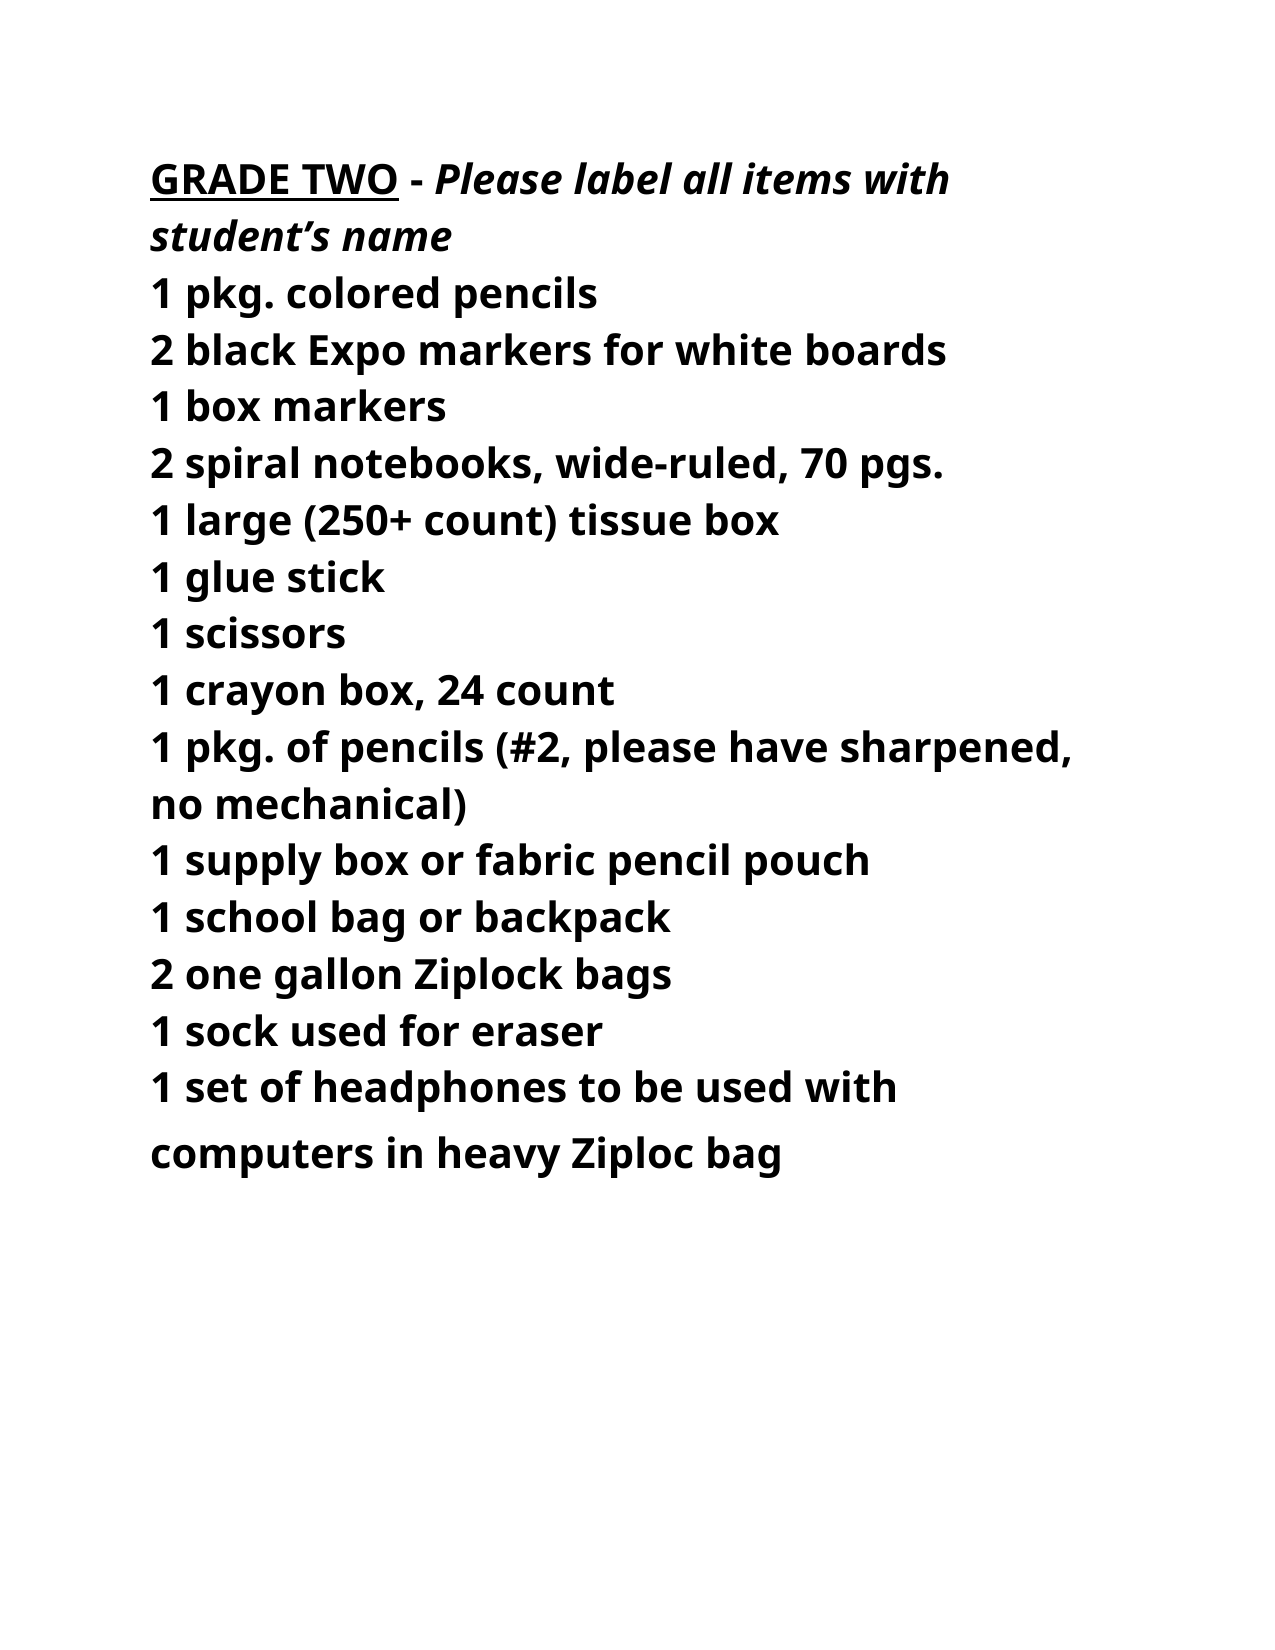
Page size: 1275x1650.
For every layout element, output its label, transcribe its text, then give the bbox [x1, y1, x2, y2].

text 1 sock used for eraser [150, 1002, 1125, 1058]
text 1 box markers [150, 377, 1125, 434]
text 1 scissors [150, 604, 1125, 661]
text 2 one gallon Ziplock bags [150, 945, 1125, 1002]
text 2 black Expo markers for white boards [150, 320, 1125, 377]
text 1 school bag or backpack [150, 888, 1125, 945]
text 1 glue stick [150, 547, 1125, 604]
text 1 pkg. of pencils (#2, please have sharpened, no mechanical) [150, 718, 1125, 831]
text 1 crayon box, 24 count [150, 661, 1125, 718]
text 1 set of headphones to be used with computers in heavy Ziploc bag [150, 1058, 1125, 1180]
text 1 supply box or fabric pencil pouch [150, 831, 1125, 888]
text 1 pkg. colored pencils [150, 263, 1125, 320]
text 2 spiral notebooks, wide-ruled, 70 pgs. [150, 434, 1125, 491]
text 1 large (250+ count) tissue box [150, 491, 1125, 547]
text GRADE TWO - Please label all items with student’s name [150, 150, 1125, 263]
